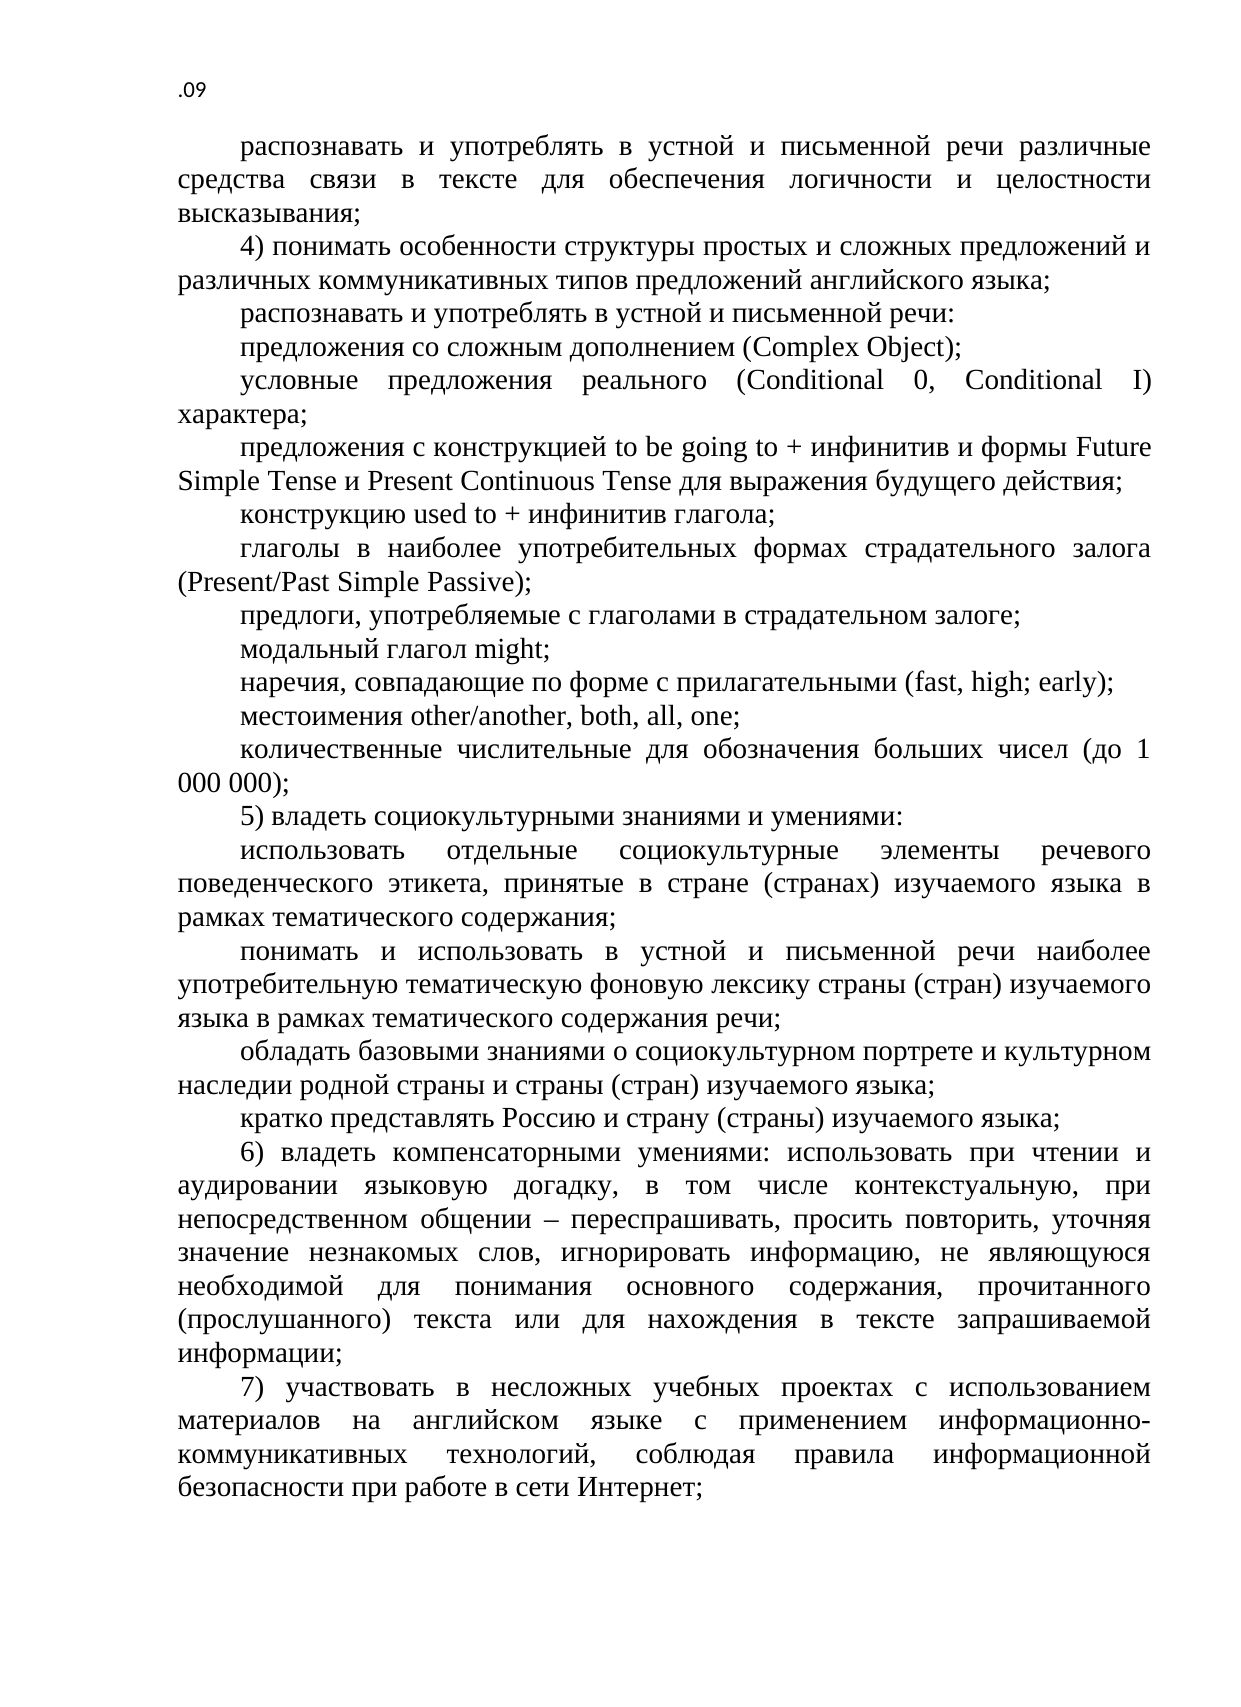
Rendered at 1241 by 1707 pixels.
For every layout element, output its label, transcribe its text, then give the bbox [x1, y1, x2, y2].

text местоимения other/another, both, all, one; [177, 698, 1152, 731]
text наречия, совпадающие по форме с прилагательными (fast, high; early); [177, 664, 1152, 698]
text конструкцию used to + инфинитив глагола; [177, 497, 1152, 530]
text 7) участвовать в несложных учебных проектах с использованием материалов на английском языке с применением информационно-коммуникативных технологий, соблюдая правила информационной безопасности при работе в сети Интернет; [177, 1369, 1152, 1503]
text 5) владеть социокультурными знаниями и умениями: [177, 798, 1152, 832]
text предлоги, употребляемые с глаголами в страдательном залоге; [177, 597, 1152, 631]
text обладать базовыми знаниями о социокультурном портрете и культурном наследии родной страны и страны (стран) изучаемого языка; [177, 1033, 1152, 1100]
text глаголы в наиболее употребительных формах страдательного залога (Present/Past Simple Passive); [177, 530, 1152, 597]
text условные предложения реального (Conditional 0, Conditional I) характера; [177, 362, 1152, 429]
text предложения с конструкцией to be going to + инфинитив и формы Future Simple Tense и Present Continuous Tense для выражения будущего действия; [177, 429, 1152, 497]
text распознавать и употреблять в устной и письменной речи: [177, 295, 1152, 329]
text использовать отдельные социокультурные элементы речевого поведенческого этикета, принятые в стране (странах) изучаемого языка в рамках тематического содержания; [177, 832, 1152, 933]
text 6) владеть компенсаторными умениями: использовать при чтении и аудировании языковую догадку, в том числе контекстуальную, при непосредственном общении – переспрашивать, просить повторить, уточняя значение незнакомых слов, игнорировать информацию, не являющуюся необходимой для понимания основного содержания, прочитанного (прослушанного) текста или для нахождения в тексте запрашиваемой информации; [177, 1134, 1152, 1369]
text распознавать и употреблять в устной и письменной речи различные средства связи в тексте для обеспечения логичности и целостности высказывания; [177, 128, 1152, 228]
text 4) понимать особенности структуры простых и сложных предложений и различных коммуникативных типов предложений английского языка; [177, 228, 1152, 295]
text количественные числительные для обозначения больших чисел (до 1 000 000); [177, 731, 1152, 798]
text модальный глагол might; [177, 631, 1152, 664]
text понимать и использовать в устной и письменной речи наиболее употребительную тематическую фоновую лексику страны (стран) изучаемого языка в рамках тематического содержания речи; [177, 933, 1152, 1033]
text предложения со сложным дополнением (Complex Object); [177, 329, 1152, 362]
text кратко представлять Россию и страну (страны) изучаемого языка; [177, 1100, 1152, 1134]
